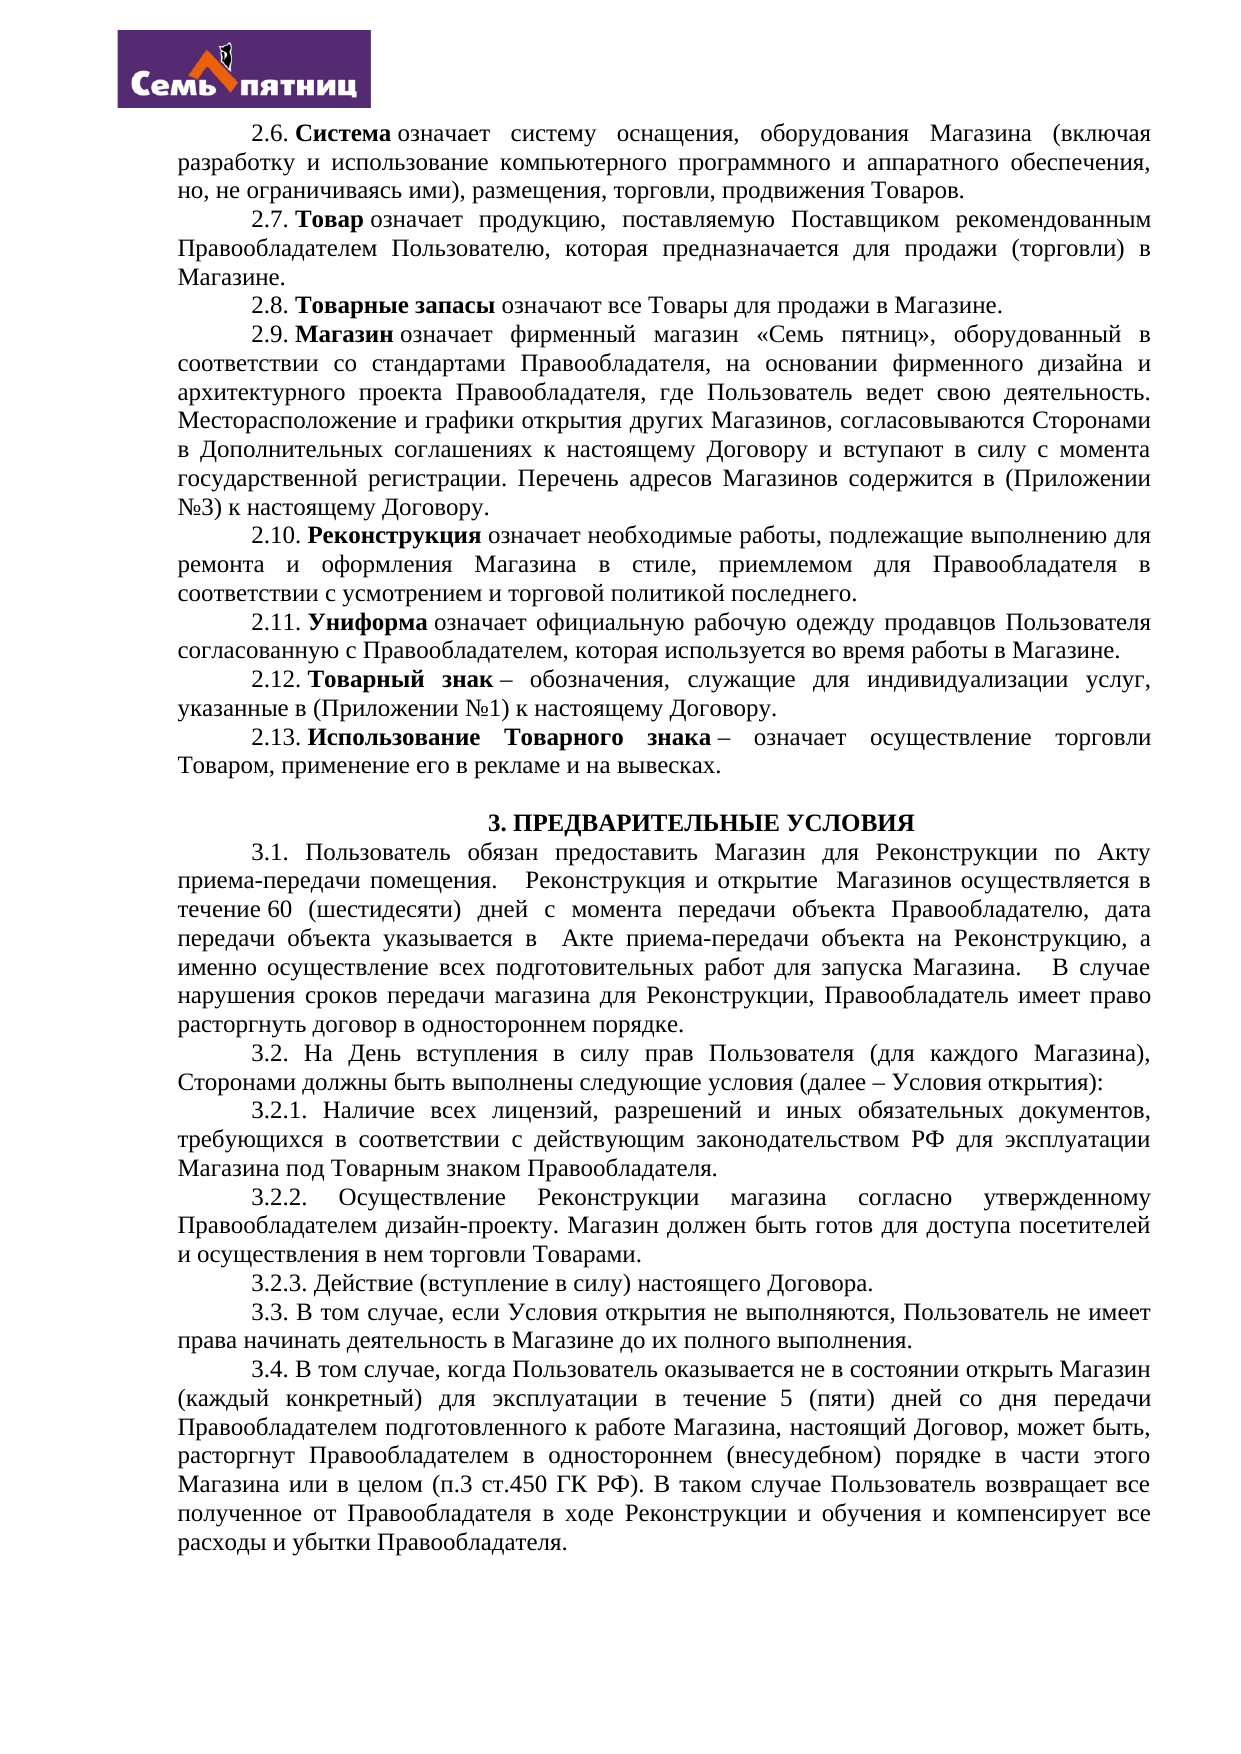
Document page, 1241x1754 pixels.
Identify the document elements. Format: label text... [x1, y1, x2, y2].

text 3.2. На День вступления в силу прав Пользователя (для каждого Магазина), Сторонами должны быть выполнены следующие условия (далее – Условия открытия): [177, 1038, 1152, 1096]
text 3.1. Пользователь обязан предоставить Магазин для Реконструкции по Акту приема-передачи помещения. Реконструкция и открытие Магазинов осуществляется в течение 60 (шестидесяти) дней с момента передачи объекта Правообладателю, дата передачи объекта указывается в Акте приема-передачи объекта на Реконструкцию, а именно осуществление всех подготовительных работ для запуска Магазина. В случае нарушения сроков передачи магазина для Реконструкции, Правообладатель имеет право расторгнуть договор в одностороннем порядке. [177, 837, 1152, 1038]
text 2.11. Униформа означает официальную рабочую одежду продавцов Пользователя согласованную с Правообладателем, которая используется во время работы в Магазине. [177, 607, 1152, 664]
text 2.9. Магазин означает фирменный магазин «Семь пятниц», оборудованный в соответствии со стандартами Правообладателя, на основании фирменного дизайна и архитектурного проекта Правообладателя, где Пользователь ведет свою деятельность. Месторасположение и графики открытия других Магазинов, согласовываются Сторонами в Дополнительных соглашениях к настоящему Договору и вступают в силу с момента государственной регистрации. Перечень адресов Магазинов содержится в (Приложении №3) к настоящему Договору. [177, 319, 1152, 521]
text 3.2.2. Осуществление Реконструкции магазина согласно утвержденному Правообладателем дизайн-проекту. Магазин должен быть готов для доступа посетителей и осуществления в нем торговли Товарами. [177, 1182, 1152, 1268]
text 3.3. В том случае, если Условия открытия не выполняются, Пользователь не имеет права начинать деятельность в Магазине до их полного выполнения. [177, 1297, 1152, 1354]
picture [117, 30, 371, 108]
text 2.7. Товар означает продукцию, поставляемую Поставщиком рекомендованным Правообладателем Пользователю, которая предназначается для продажи (торговли) в Магазине. [177, 204, 1152, 291]
text 2.13. Использование Товарного знака – означает осуществление торговли Товаром, применение его в рекламе и на вывесках. [177, 722, 1152, 779]
text 2.10. Реконструкция означает необходимые работы, подлежащие выполнению для ремонта и оформления Магазина в стиле, приемлемом для Правообладателя в соответствии с усмотрением и торговой политикой последнего. [177, 521, 1152, 607]
text 3.2.3. Действие (вступление в силу) настоящего Договора. [177, 1268, 1152, 1297]
subtitle 3. ПРЕДВАРИТЕЛЬНЫЕ УСЛОВИЯ [177, 808, 1152, 837]
text 2.8. Товарные запасы означают все Товары для продажи в Магазине. [177, 291, 1152, 319]
text 2.6. Система означает систему оснащения, оборудования Магазина (включая разработку и использование компьютерного программного и аппаратного обеспечения, но, не ограничиваясь ими), размещения, торговли, продвижения Товаров. [177, 118, 1152, 204]
text 3.4. В том случае, когда Пользователь оказывается не в состоянии открыть Магазин (каждый конкретный) для эксплуатации в течение 5 (пяти) дней со дня передачи Правообладателем подготовленного к работе Магазина, настоящий Договор, может быть, расторгнут Правообладателем в одностороннем (внесудебном) порядке в части этого Магазина или в целом (п.3 ст.450 ГК РФ). В таком случае Пользователь возвращает все полученное от Правообладателя в ходе Реконструкции и обучения и компенсирует все расходы и убытки Правообладателя. [177, 1354, 1152, 1556]
text 2.12. Товарный знак – обозначения, служащие для индивидуализации услуг, указанные в (Приложении №1) к настоящему Договору. [177, 664, 1152, 722]
text 3.2.1. Наличие всех лицензий, разрешений и иных обязательных документов, требующихся в соответствии с действующим законодательством РФ для эксплуатации Магазина под Товарным знаком Правообладателя. [177, 1096, 1152, 1182]
